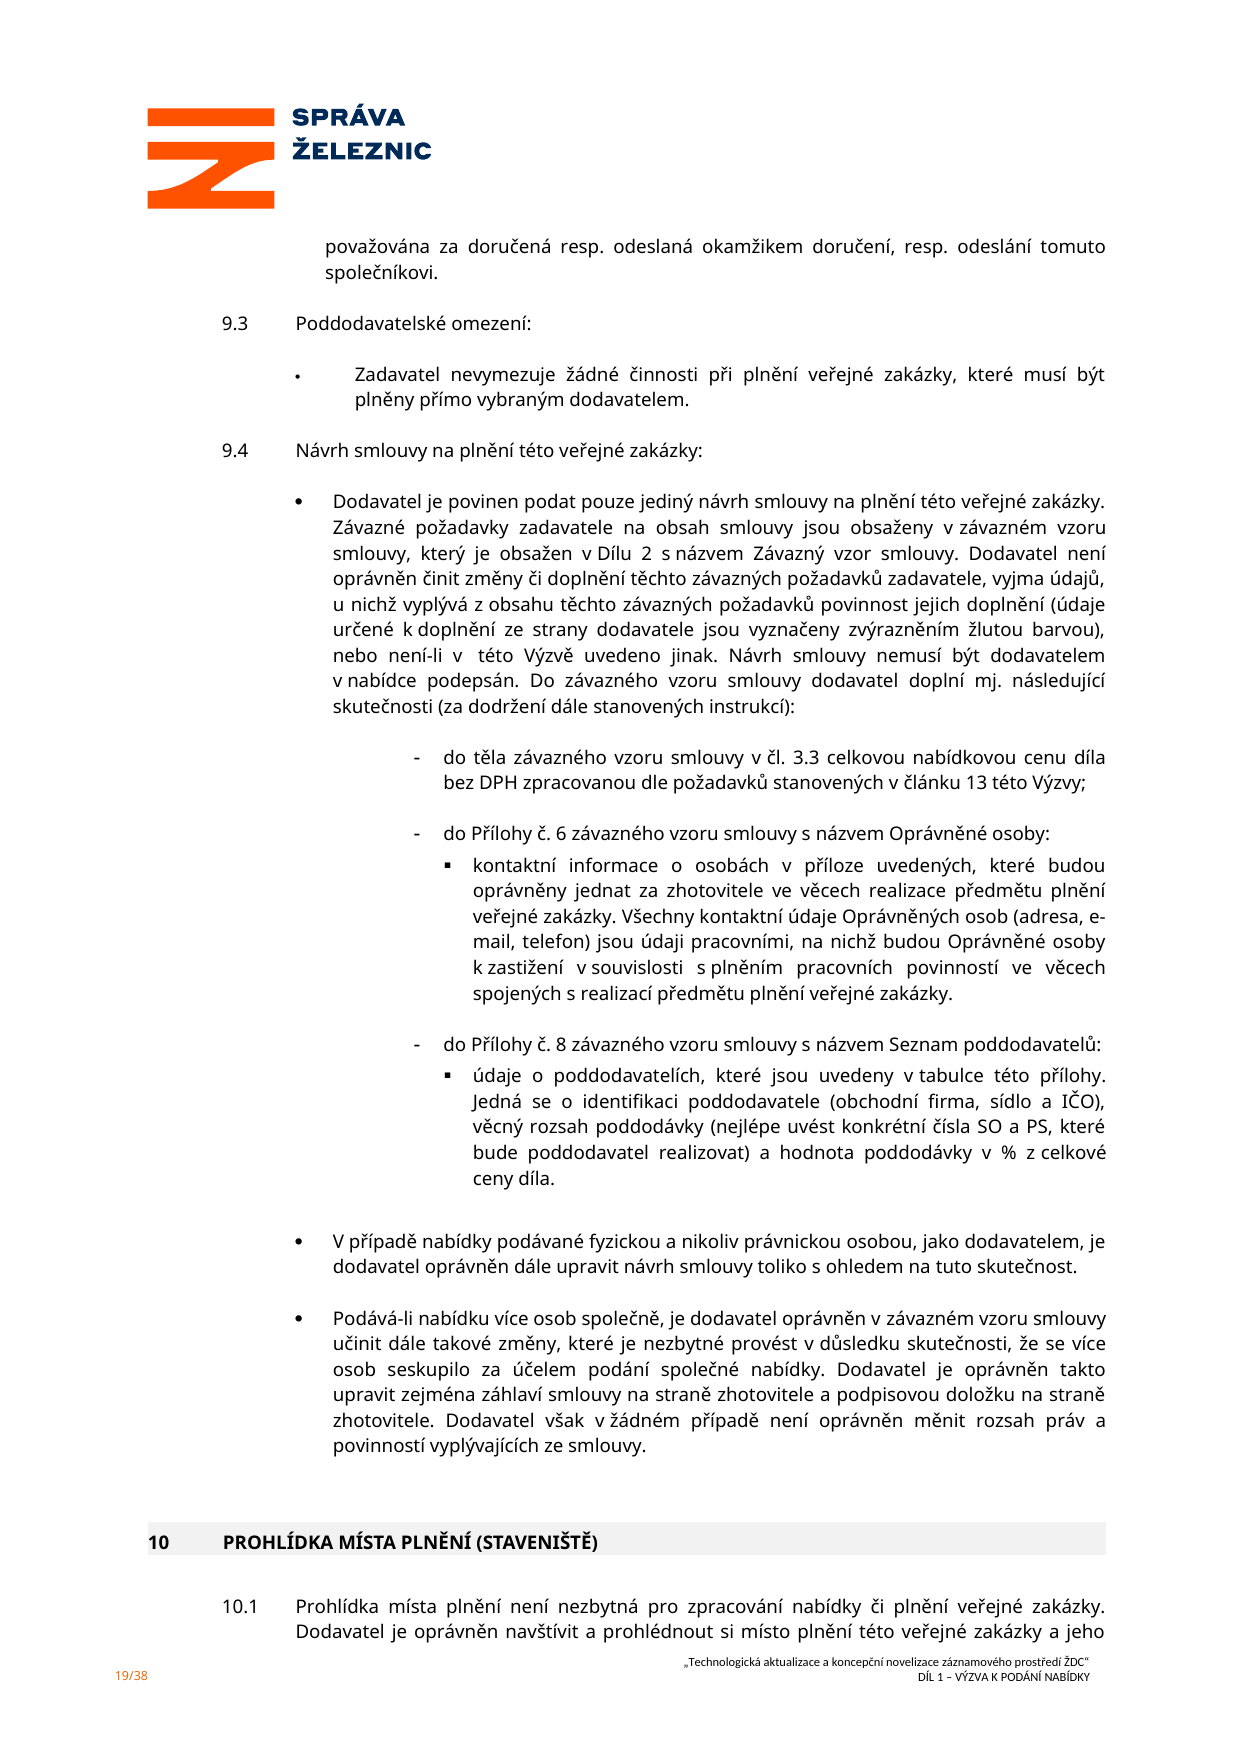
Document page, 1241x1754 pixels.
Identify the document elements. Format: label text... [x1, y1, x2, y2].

list kontaktní informace o osobách v příloze uvedených, které budou oprávněny jednat za zhotovitele ve věcech realizace předmětu plnění veřejné zakázky. Všechny kontaktní údaje Oprávněných osob (adresa, e-mail, telefon) jsou údaji pracovními, na nichž budou Oprávněné osoby k zastižení v souvislosti s plněním pracovních povinností ve věcech spojených s realizací předmětu plnění veřejné zakázky. [443, 852, 1106, 1005]
list do Přílohy č. 6 závazného vzoru smlouvy s názvem Oprávněné osoby: [413, 821, 1106, 846]
subtitle PROHLÍDKA MÍSTA PLNĚNÍ (STAVENIŠTĚ) [148, 1522, 1106, 1555]
list do Přílohy č. 8 závazného vzoru smlouvy s názvem Seznam poddodavatelů: [413, 1031, 1106, 1056]
list do těla závazného vzoru smlouvy v čl. 3.3 celkovou nabídkovou cenu díla bez DPH zpracovanou dle požadavků stanovených v článku 13 této Výzvy; [413, 744, 1106, 795]
list Dodavatel je povinen podat pouze jediný návrh smlouvy na plnění této veřejné zakázky. Závazné požadavky zadavatele na obsah smlouvy jsou obsaženy v závazném vzoru smlouvy, který je obsažen v Dílu 2 s názvem Závazný vzor smlouvy. Dodavatel není oprávněn činit změny či doplnění těchto závazných požadavků zadavatele, vyjma údajů, u nichž vyplývá z obsahu těchto závazných požadavků povinnost jejich doplnění (údaje určené k doplnění ze strany dodavatele jsou vyznačeny zvýrazněním žlutou barvou), nebo není-li v této Výzvě uvedeno jinak. Návrh smlouvy nemusí být dodavatelem v nabídce podepsán. Do závazného vzoru smlouvy dodavatel doplní mj. následující skutečnosti (za dodržení dále stanovených instrukcí): [295, 489, 1106, 718]
list V případě nabídky podávané fyzickou a nikoliv právnickou osobou, jako dodavatelem, je dodavatel oprávněn dále upravit návrh smlouvy toliko s ohledem na tuto skutečnost. [295, 1228, 1106, 1279]
list Zadavatel nevymezuje žádné činnosti při plnění veřejné zakázky, které musí být plněny přímo vybraným dodavatelem. [295, 361, 1106, 412]
list údaje o poddodavatelích, které jsou uvedeny v tabulce této přílohy. Jedná se o identifikaci poddodavatele (obchodní firma, sídlo a IČO), věcný rozsah poddodávky (nejlépe uvést konkrétní čísla SO a PS, které bude poddodavatel realizovat) a hodnota poddodávky v % z celkové ceny díla. [443, 1063, 1106, 1190]
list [222, 1593, 1106, 1644]
list Návrh smlouvy na plnění této veřejné zakázky: [222, 438, 1106, 463]
list Podává-li nabídku více osob společně, je dodavatel oprávněn v závazném vzoru smlouvy učinit dále takové změny, které je nezbytné provést v důsledku skutečnosti, že se více osob seskupilo za účelem podání společné nabídky. Dodavatel je oprávněn takto upravit zejména záhlaví smlouvy na straně zhotovitele a podpisovou doložku na straně zhotovitele. Dodavatel však v žádném případě není oprávněn měnit rozsah práv a povinností vyplývajících ze smlouvy. [295, 1305, 1106, 1458]
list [288, 233, 1106, 284]
list Poddodavatelské omezení: [222, 310, 1106, 336]
